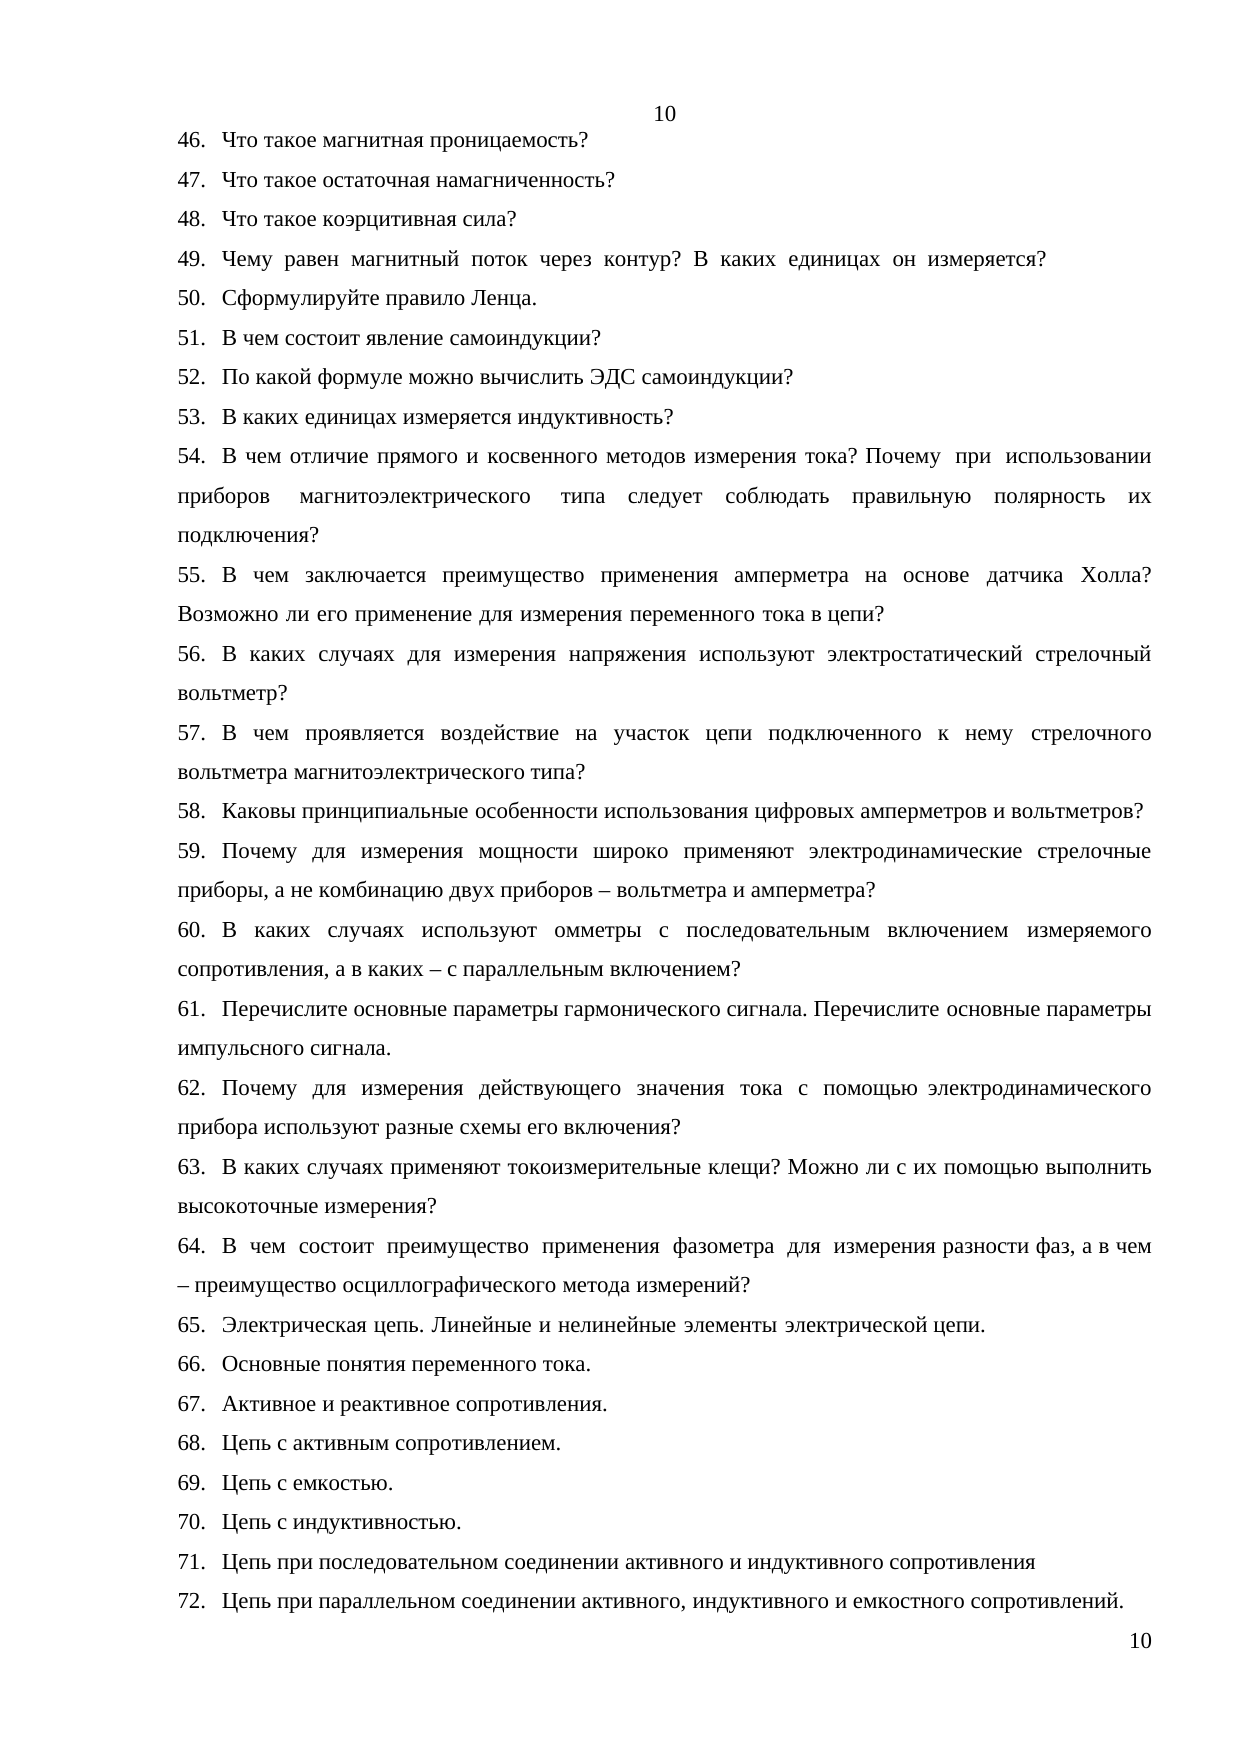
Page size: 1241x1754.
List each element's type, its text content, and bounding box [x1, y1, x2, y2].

list По какой формуле можно вычислить ЭДС самоиндукции? [177, 363, 1152, 390]
list Активное и реактивное сопротивления. [177, 1390, 1152, 1416]
list В каких случаях используют омметры с последовательным включением измеряемого сопротивления, а в каких – с параллельным включением? [177, 916, 1152, 982]
list В чем заключается преимущество применения амперметра на основе датчика Холла? Возможно ли его применение для измерения переменного тока в цепи? [177, 561, 1152, 627]
list Цепь с емкостью. [177, 1469, 1152, 1495]
list Цепь при параллельном соединении активного, индуктивного и емкостного сопротивлений. [177, 1587, 1152, 1613]
list Чему равен магнитный поток через контур? В каких единицах он измеряется? [177, 245, 1152, 271]
list Сформулируйте правило Ленца. [177, 284, 1152, 311]
list Почему для измерения действующего значения тока с помощью электродинамического прибора используют разные схемы его включения? [177, 1074, 1152, 1140]
list В чем проявляется воздействие на участок цепи подключенного к нему стрелочного вольтметра магнитоэлектрического типа? [177, 719, 1152, 784]
list Цепь при последовательном соединении активного и индуктивного сопротивления [177, 1548, 1152, 1574]
list В каких случаях для измерения напряжения используют электростатический стрелочный вольтметр? [177, 640, 1152, 706]
list Каковы принципиальные особенности использования цифровых амперметров и вольтметров? [177, 798, 1152, 824]
list Электрическая цепь. Линейные и нелинейные элементы электрической цепи. [177, 1311, 1152, 1337]
list Почему для измерения мощности широко применяют электродинамические стрелочные приборы, а не комбинацию двух приборов – вольтметра и амперметра? [177, 837, 1152, 903]
list Что такое остаточная намагниченность? [177, 166, 1152, 192]
list В чем состоит преимущество применения фазометра для измерения разности фаз, а в чем – преимущество осциллографического метода измерений? [177, 1232, 1152, 1298]
list В чем отличие прямого и косвенного методов измерения тока? Почему при использовании приборов магнитоэлектрического типа следует соблюдать правильную полярность их подключения? [177, 442, 1152, 548]
list В каких случаях применяют токоизмерительные клещи? Можно ли с их помощью выполнить высокоточные измерения? [177, 1153, 1152, 1219]
list Основные понятия переменного тока. [177, 1350, 1152, 1377]
list В чем состоит явление самоиндукции? [177, 324, 1152, 350]
list В каких единицах измеряется индуктивность? [177, 403, 1152, 429]
list Цепь с индуктивностью. [177, 1508, 1152, 1534]
list Перечислите основные параметры гармонического сигнала. Перечислите основные параметры импульсного сигнала. [177, 995, 1152, 1061]
list Что такое магнитная проницаемость? [177, 126, 1152, 153]
list Что такое коэрцитивная сила? [177, 205, 1152, 232]
list Цепь с активным сопротивлением. [177, 1429, 1152, 1456]
